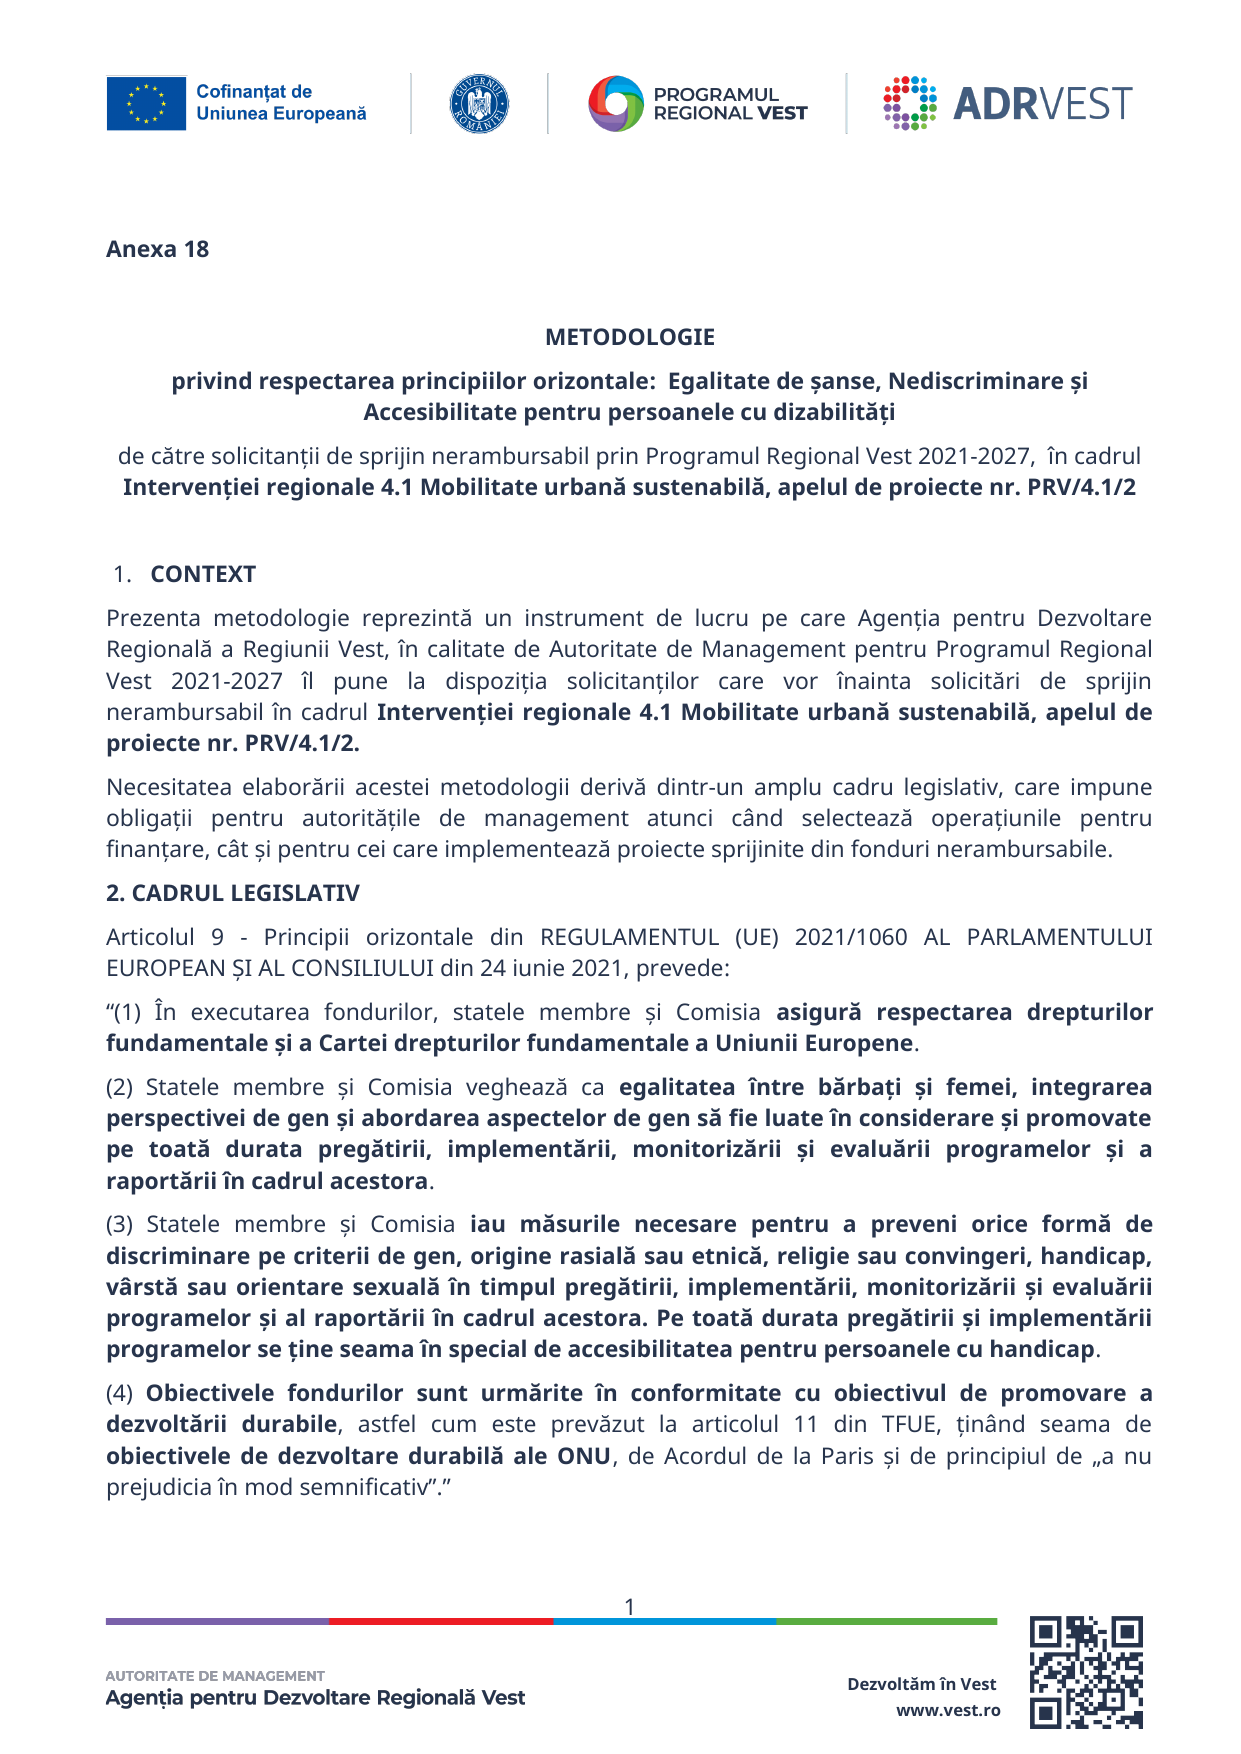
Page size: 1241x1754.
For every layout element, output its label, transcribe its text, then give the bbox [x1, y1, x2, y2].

text privind respectarea principiilor orizontale: Egalitate de șanse, Nediscriminare și Accesibilitate pentru persoanele cu dizabilități [106, 365, 1154, 427]
text (4) Obiectivele fondurilor sunt urmărite în conformitate cu obiectivul de promovare a dezvoltării durabile, astfel cum este prevăzut la articolul 11 din TFUE, ținând seama de obiectivele de dezvoltare durabilă ale ONU, de Acordul de la Paris și de principiul de „a nu prejudicia în mod semnificativ”.” [106, 1377, 1154, 1502]
picture [1021, 1607, 1152, 1738]
picture [105, 73, 1133, 134]
subtitle CONTEXT [113, 558, 1154, 590]
text Necesitatea elaborării acestei metodologii derivă dintr-un amplu cadru legislativ, care impune obligații pentru autoritățile de management atunci când selectează operațiunile pentru finanțare, cât și pentru cei care implementează proiecte sprijinite din fonduri nerambursabile. [106, 771, 1154, 865]
text (3) Statele membre și Comisia iau măsurile necesare pentru a preveni orice formă de discriminare pe criterii de gen, origine rasială sau etnică, religie sau convingeri, handicap, vârstă sau orientare sexuală în timpul pregătirii, implementării, monitorizării și evaluării programelor și al raportării în cadrul acestora. Pe toată durata pregătirii și implementării programelor se ține seama în special de accesibilitatea pentru persoanele cu handicap. [106, 1208, 1154, 1365]
text de către solicitanții de sprijin nerambursabil prin Programul Regional Vest 2021-2027, în cadrul Intervenției regionale 4.1 Mobilitate urbană sustenabilă, apelul de proiecte nr. PRV/4.1/2 [106, 440, 1154, 502]
text 2. CADRUL LEGISLATIV [106, 877, 1154, 908]
text METODOLOGIE [106, 321, 1154, 352]
text “(1) În executarea fondurilor, statele membre și Comisia asigură respectarea drepturilor fundamentale și a Cartei drepturilor fundamentale a Uniunii Europene. [106, 996, 1154, 1058]
text Prezenta metodologie reprezintă un instrument de lucru pe care Agenția pentru Dezvoltare Regională a Regiunii Vest, în calitate de Autoritate de Management pentru Programul Regional Vest 2021-2027 îl pune la dispoziția solicitanților care vor înainta solicitări de sprijin nerambursabil în cadrul Intervenției regionale 4.1 Mobilitate urbană sustenabilă, apelul de proiecte nr. PRV/4.1/2. [106, 602, 1154, 758]
text Articolul 9 - Principii orizontale din REGULAMENTUL (UE) 2021/1060 AL PARLAMENTULUI EUROPEAN ȘI AL CONSILIULUI din 24 iunie 2021, prevede: [106, 921, 1154, 983]
text Anexa 18 [106, 233, 1154, 265]
text (2) Statele membre și Comisia veghează ca egalitatea între bărbați și femei, integrarea perspectivei de gen și abordarea aspectelor de gen să fie luate în considerare și promovate pe toată durata pregătirii, implementării, monitorizării și evaluării programelor și a raportării în cadrul acestora. [106, 1071, 1154, 1196]
